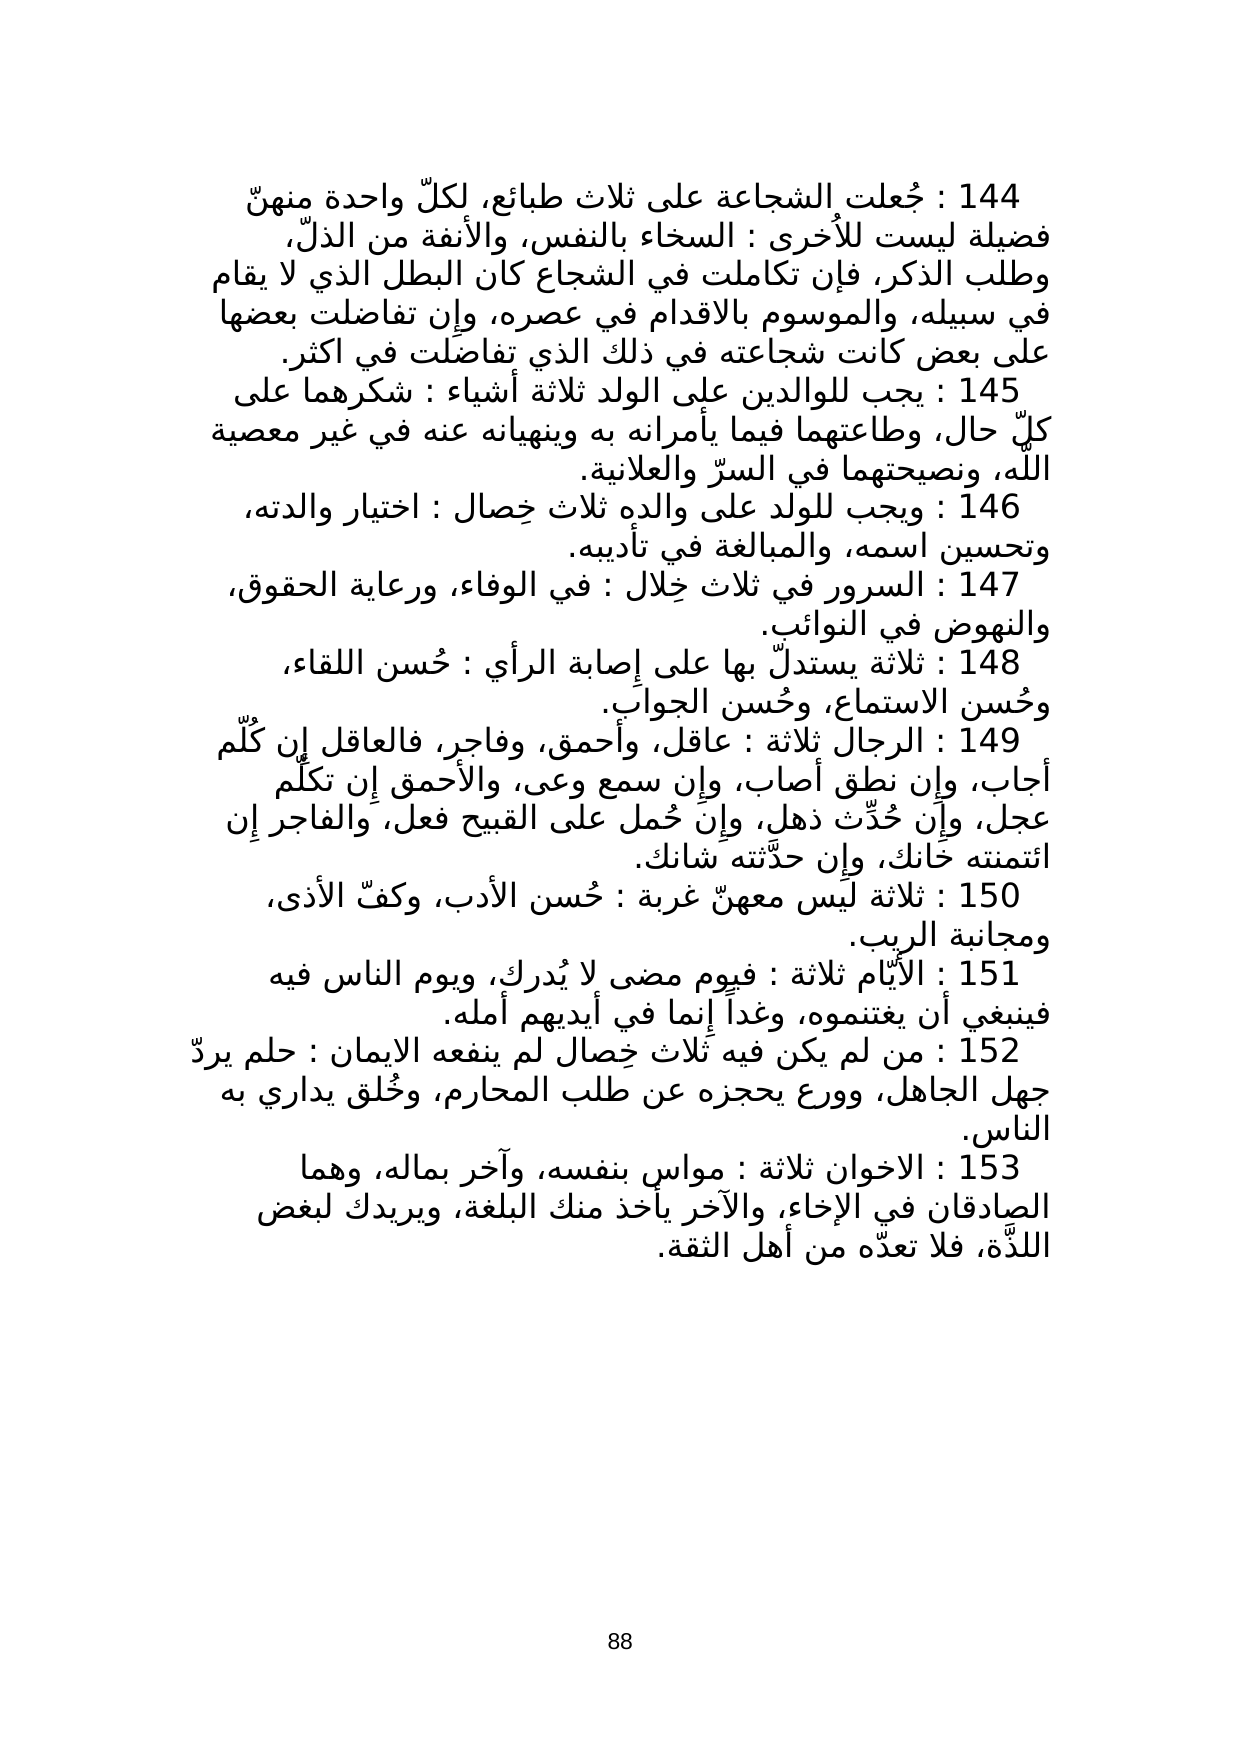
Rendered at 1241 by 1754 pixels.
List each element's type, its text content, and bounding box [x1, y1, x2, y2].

text 144 : جُعلت الشجاعة على ثلاث طبائع، لكلّ واحدة منهنّ فضيلة ليست للاُخرى : السخاء بالنفس، والأنفة من الذلّ، وطلب الذكر، فإن تكاملت في الشجاع كان البطل الذي لا يقام في سبيله، والموسوم بالاقدام في عصره، وإِن تفاضلت بعضها على بعض كانت شجاعته في ذلك الذي تفاضلت في اكثر. [189, 177, 1051, 371]
text 148 : ثلاثة يستدلّ بها على إِصابة الرأي : حُسن اللقاء، وحُسن الاستماع، وحُسن الجواب. [189, 643, 1051, 721]
text 145 : يجب للوالدين على الولد ثلاثة أشياء : شكرهما على كلّ حال، وطاعتهما فيما يأمرانه به وينهيانه عنه في غير معصية اللّه، ونصيحتهما في السرّ والعلانية. [189, 371, 1051, 488]
text 151 : الأيّام ثلاثة : فيوم مضى لا يُدرك، ويوم الناس فيه فينبغي أن يغتنموه، وغداً إِنما في أيديهم أمله. [189, 954, 1051, 1032]
text 153 : الاخوان ثلاثة : مواس بنفسه، وآخر بماله، وهما الصادقان في الإخاء، والآخر يأخذ منك البلغة، ويريدك لبغض اللذَّة، فلا تعدّه من أهل الثقة. [189, 1148, 1051, 1265]
text 147 : السرور في ثلاث خِلال : في الوفاء، ورعاية الحقوق، والنهوض في النوائب. [189, 566, 1051, 643]
text 152 : من لم يكن فيه ثلاث خِصال لم ينفعه الايمان : حلم يردّ جهل الجاهل، وورع يحجزه عن طلب المحارم، وخُلق يداري به الناس. [189, 1032, 1051, 1148]
text 146 : ويجب للولد على والده ثلاث خِصال : اختيار والدته، وتحسين اسمه، والمبالغة في تأديبه. [189, 488, 1051, 566]
text 150 : ثلاثة ليس معهنّ غربة : حُسن الأدب، وكفّ الأذى، ومجانبة الريب. [189, 877, 1051, 954]
text 149 : الرجال ثلاثة : عاقل، وأحمق، وفاجر، فالعاقل إِن كُلّم أجاب، وإِن نطق أصاب، وإِن سمع وعى، والأحمق إِن تكلّم عجل، وإِن حُدِّث ذهل، وإِن حُمل على القبيح فعل، والفاجر إِن ائتمنته خانك، وإِن حدَّثته شانك. [189, 721, 1051, 877]
